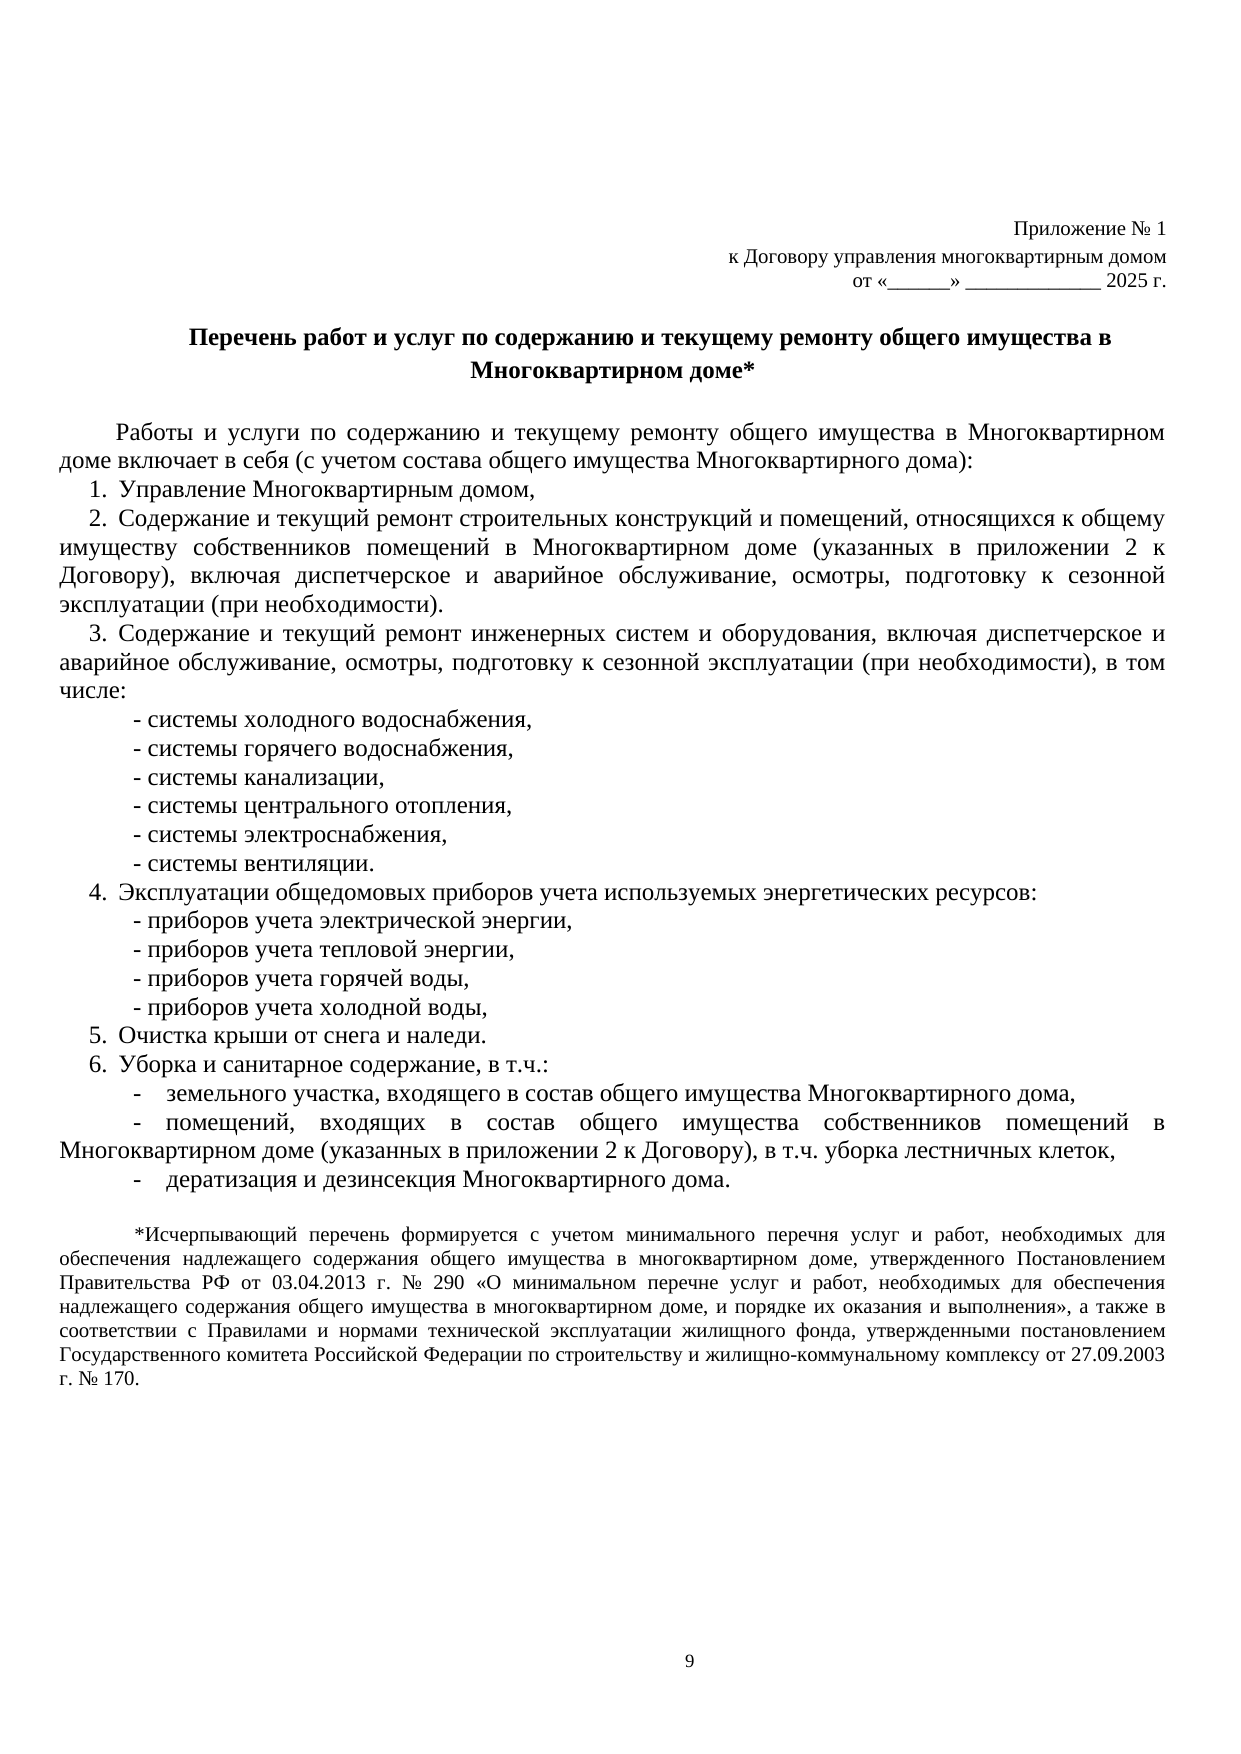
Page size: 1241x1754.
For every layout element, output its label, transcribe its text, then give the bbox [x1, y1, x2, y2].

list Управление Многоквартирным домом, [59, 474, 1167, 503]
text - земельного участка, входящего в состав общего имущества Многоквартирного дома, [59, 1078, 1167, 1107]
list Очистка крыши от снега и наледи. [59, 1020, 1167, 1049]
text - приборов учета холодной воды, [59, 992, 1167, 1020]
text к Договору управления многоквартирным домом [59, 243, 1167, 268]
text - системы электроснабжения, [59, 819, 1167, 848]
text *Исчерпывающий перечень формируется с учетом минимального перечня услуг и работ, необходимых для обеспечения надлежащего содержания общего имущества в многоквартирном доме, утвержденного Постановлением Правительства РФ от 03.04.2013 г. № 290 «О минимальном перечне услуг и работ, необходимых для обеспечения надлежащего содержания общего имущества в многоквартирном доме, и порядке их оказания и выполнения», а также в соответствии с Правилами и нормами технической эксплуатации жилищного фонда, утвержденными постановлением Государственного комитета Российской Федерации по строительству и жилищно-коммунальному комплексу от 27.09.2003 г. № 170. [59, 1222, 1167, 1390]
list Содержание и текущий ремонт строительных конструкций и помещений, относящихся к общему имуществу собственников помещений в Многоквартирном доме (указанных в приложении 2 к Договору), включая диспетчерское и аварийное обслуживание, осмотры, подготовку к сезонной эксплуатации (при необходимости). [59, 503, 1167, 618]
text - системы горячего водоснабжения, [59, 733, 1167, 762]
text - системы центрального отопления, [59, 790, 1167, 819]
text - помещений, входящих в состав общего имущества собственников помещений в Многоквартирном доме (указанных в приложении 2 к Договору), в т.ч. уборка лестничных клеток, [59, 1107, 1167, 1164]
list Приложение № 1 [97, 216, 1167, 240]
text - системы холодного водоснабжения, [59, 704, 1167, 733]
list Уборка и санитарное содержание, в т.ч.: [59, 1049, 1167, 1078]
text - приборов учета тепловой энергии, [59, 934, 1167, 963]
text Работы и услуги по содержанию и текущему ремонту общего имущества в Многоквартирном доме включает в себя (с учетом состава общего имущества Многоквартирного дома): [59, 417, 1167, 474]
text от «______» _____________ 2025 г. [59, 268, 1167, 292]
text - системы вентиляции. [59, 848, 1167, 877]
list Содержание и текущий ремонт инженерных систем и оборудования, включая диспетчерское и аварийное обслуживание, осмотры, подготовку к сезонной эксплуатации (при необходимости), в том числе: [59, 618, 1167, 704]
text - дератизация и дезинсекция Многоквартирного дома. [59, 1164, 1167, 1193]
text Перечень работ и услуг по содержанию и текущему ремонту общего имущества в Многоквартирном доме* [59, 322, 1167, 384]
list Эксплуатации общедомовых приборов учета используемых энергетических ресурсов: [59, 877, 1167, 905]
text - приборов учета электрической энергии, [59, 905, 1167, 934]
text - приборов учета горячей воды, [59, 963, 1167, 992]
text - системы канализации, [59, 762, 1167, 790]
